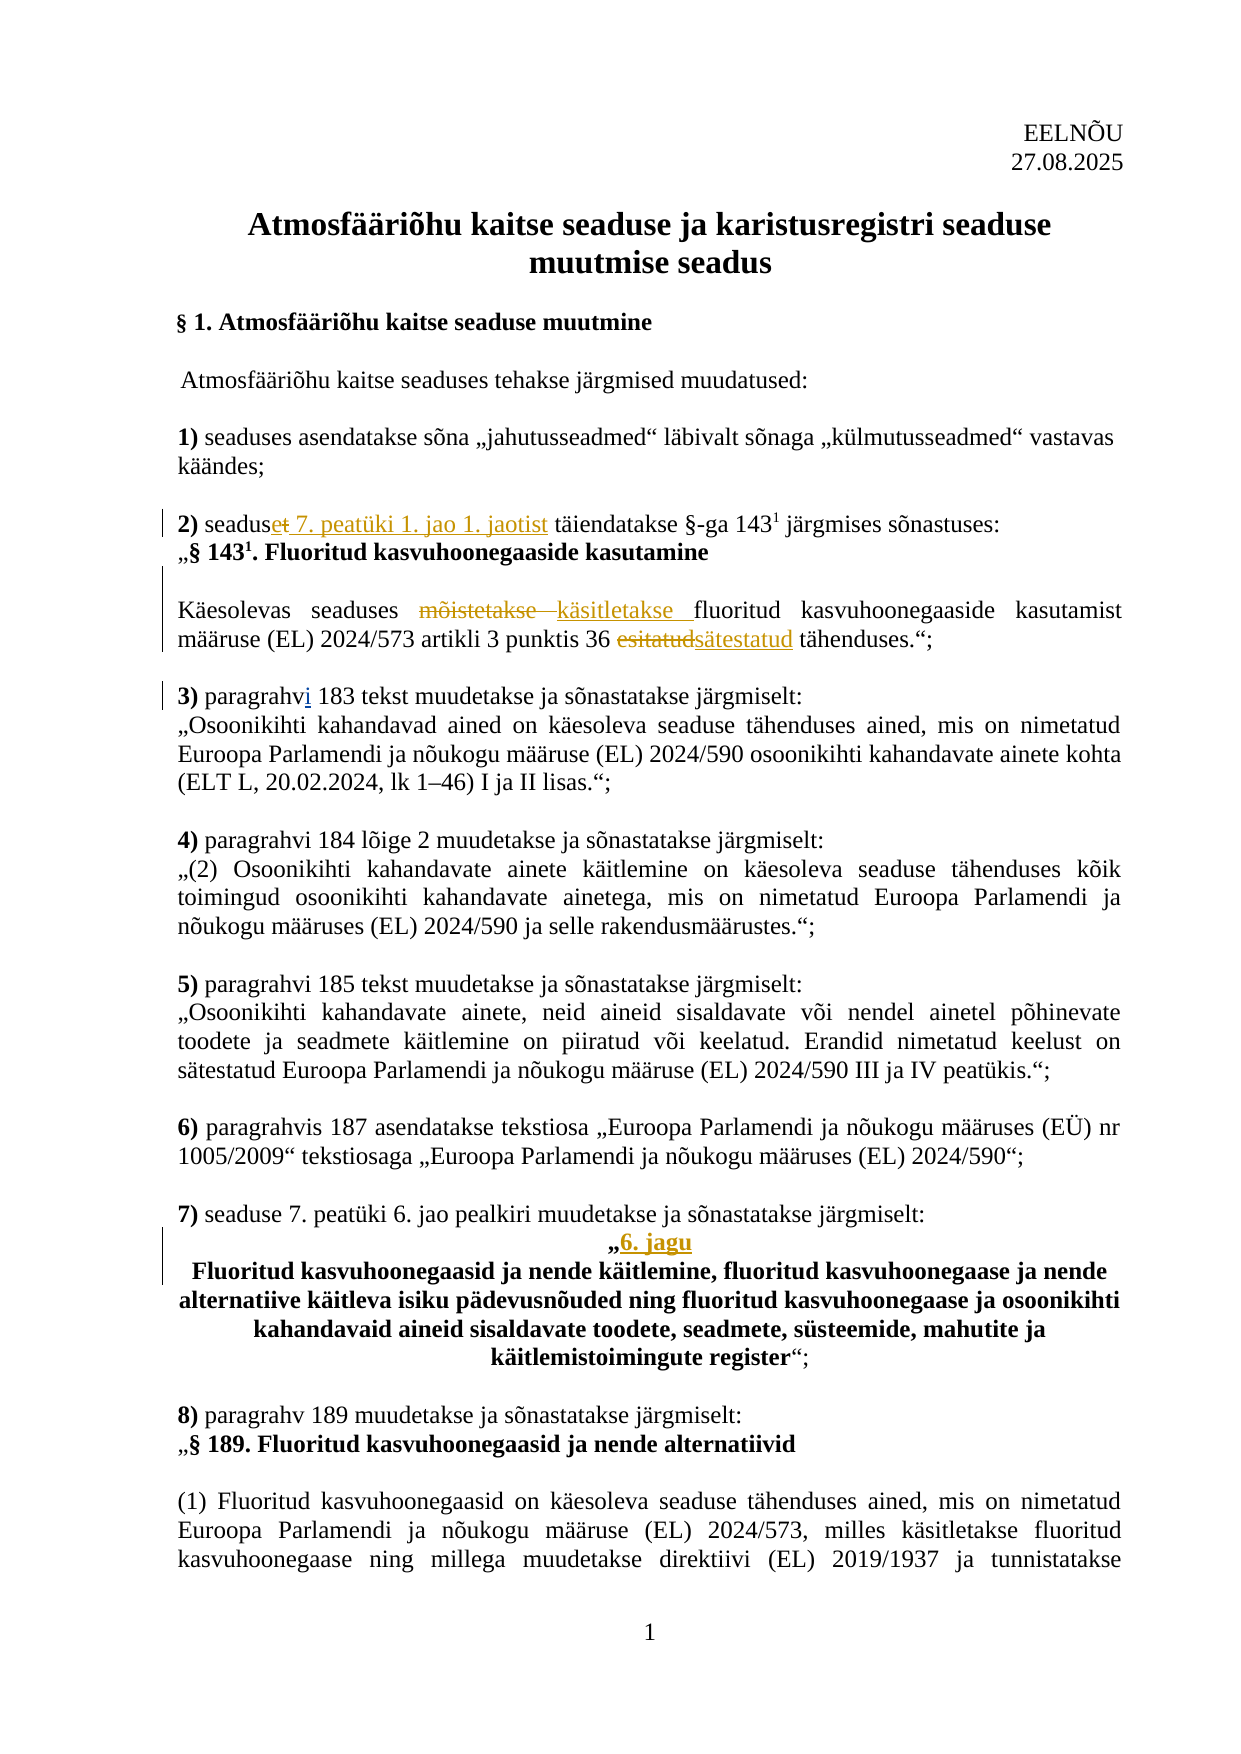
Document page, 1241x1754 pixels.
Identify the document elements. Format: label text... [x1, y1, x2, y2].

subtitle § 1. Atmosfääriõhu kaitse seaduse muutmine [176, 307, 1122, 336]
text 5) paragrahvi 185 tekst muudetakse ja sõnastatakse järgmiselt: [177, 969, 1121, 997]
text „ [177, 1227, 1122, 1256]
subtitle Atmosfääriõhu kaitse seaduse ja karistusregistri seaduse muutmise seadus [177, 204, 1122, 281]
text 3) paragrahv 183 tekst muudetakse ja sõnastatakse järgmiselt: [177, 681, 1121, 710]
text 2) seadus täiendatakse §-ga 1431 järgmises sõnastuses: [177, 509, 1122, 537]
text Fluoritud kasvuhoonegaasid ja nende käitlemine, fluoritud kasvuhoonegaase ja nende alternatiive käitleva isiku pädevusnõuded ning fluoritud kasvuhoonegaase ja osoonikihti kahandavaid aineid sisaldavate toodete, seadmete, süsteemide, mahutite ja käitlemistoimingute register“; [177, 1256, 1122, 1371]
text 4) paragrahvi 184 lõige 2 muudetakse ja sõnastatakse järgmiselt: [177, 825, 1121, 854]
text „§ 189. Fluoritud kasvuhoonegaasid ja nende alternatiivid [177, 1429, 1122, 1457]
text 1) seaduses asendatakse sõna „jahutusseadmed“ läbivalt sõnaga „külmutusseadmed“ vastavas käändes; [177, 422, 1122, 480]
text 6) paragrahvis 187 asendatakse tekstiosa „Euroopa Parlamendi ja nõukogu määruses (EÜ) nr 1005/2009“ tekstiosaga „Euroopa Parlamendi ja nõukogu määruses (EL) 2024/590“; [177, 1112, 1121, 1170]
text Käesolevas seaduses fluoritud kasvuhoonegaaside kasutamist määruse (EL) 2024/573 artikli 3 punktis 36 tähenduses.“; [177, 595, 1122, 652]
text „Osoonikihti kahandavate ainete, neid aineid sisaldavate või nendel ainetel põhinevate toodete ja seadmete käitlemine on piiratud või keelatud. Erandid nimetatud keelust on sätestatud Euroopa Parlamendi ja nõukogu määruse (EL) 2024/590 III ja IV peatükis.“; [177, 997, 1121, 1084]
text 27.08.2025 [177, 147, 1123, 176]
text EELNÕU [177, 118, 1123, 147]
text 8) paragrahv 189 muudetakse ja sõnastatakse järgmiselt: [177, 1400, 1122, 1429]
text „§ 1431. Fluoritud kasvuhoonegaaside kasutamine [177, 537, 1122, 566]
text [177, 1486, 1122, 1572]
text 7) seaduse 7. peatüki 6. jao pealkiri muudetakse ja sõnastatakse järgmiselt: [177, 1199, 1122, 1227]
text Atmosfääriõhu kaitse seaduses tehakse järgmised muudatused: [180, 365, 1121, 394]
text „Osoonikihti kahandavad ained on käesoleva seaduse tähenduses ained, mis on nimetatud Euroopa Parlamendi ja nõukogu määruse (EL) 2024/590 osoonikihti kahandavate ainete kohta (ELT L, 20.02.2024, lk 1–46) I ja II lisas.“; [177, 710, 1121, 796]
text „(2) Osoonikihti kahandavate ainete käitlemine on käesoleva seaduse tähenduses kõik toimingud osoonikihti kahandavate ainetega, mis on nimetatud Euroopa Parlamendi ja nõukogu määruses (EL) 2024/590 ja selle rakendusmäärustes.“; [177, 854, 1121, 940]
